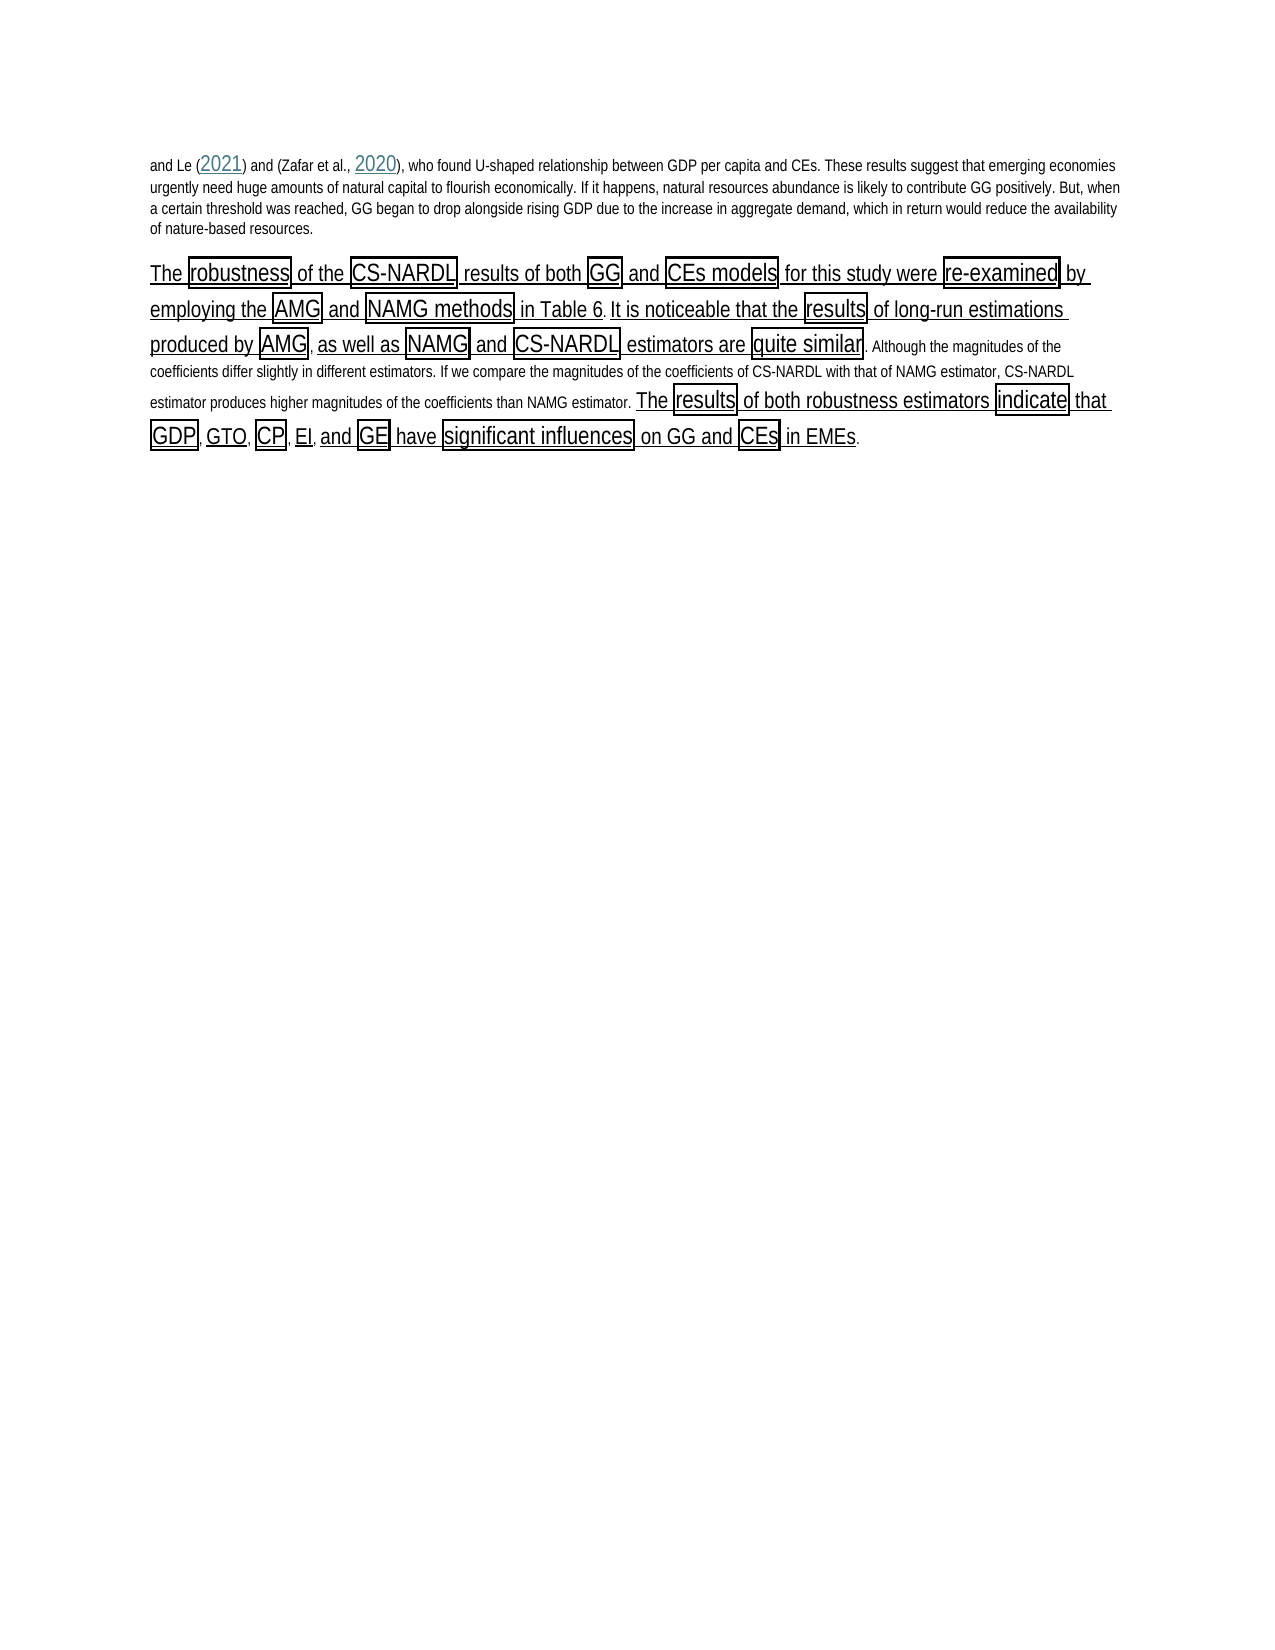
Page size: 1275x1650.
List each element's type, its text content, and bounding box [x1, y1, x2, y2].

text The robustness of the CS-NARDL results of both GG and CEs models for this study were re-examined by employing the AMG and NAMG methods in Table 6. It is noticeable that the results of long-run estimations produced by AMG, as well as NAMG and CS-NARDL estimators are quite similar. Although the magnitudes of the coefficients differ slightly in different estimators. If we compare the magnitudes of the coefficients of CS-NARDL with that of NAMG estimator, CS-NARDL estimator produces higher magnitudes of the coefficients than NAMG estimator. The results of both robustness estimators indicate that GDP, GTO, CP, EI, and GE have significant influences on GG and CEs in EMEs. [150, 256, 1125, 451]
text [150, 150, 1125, 238]
